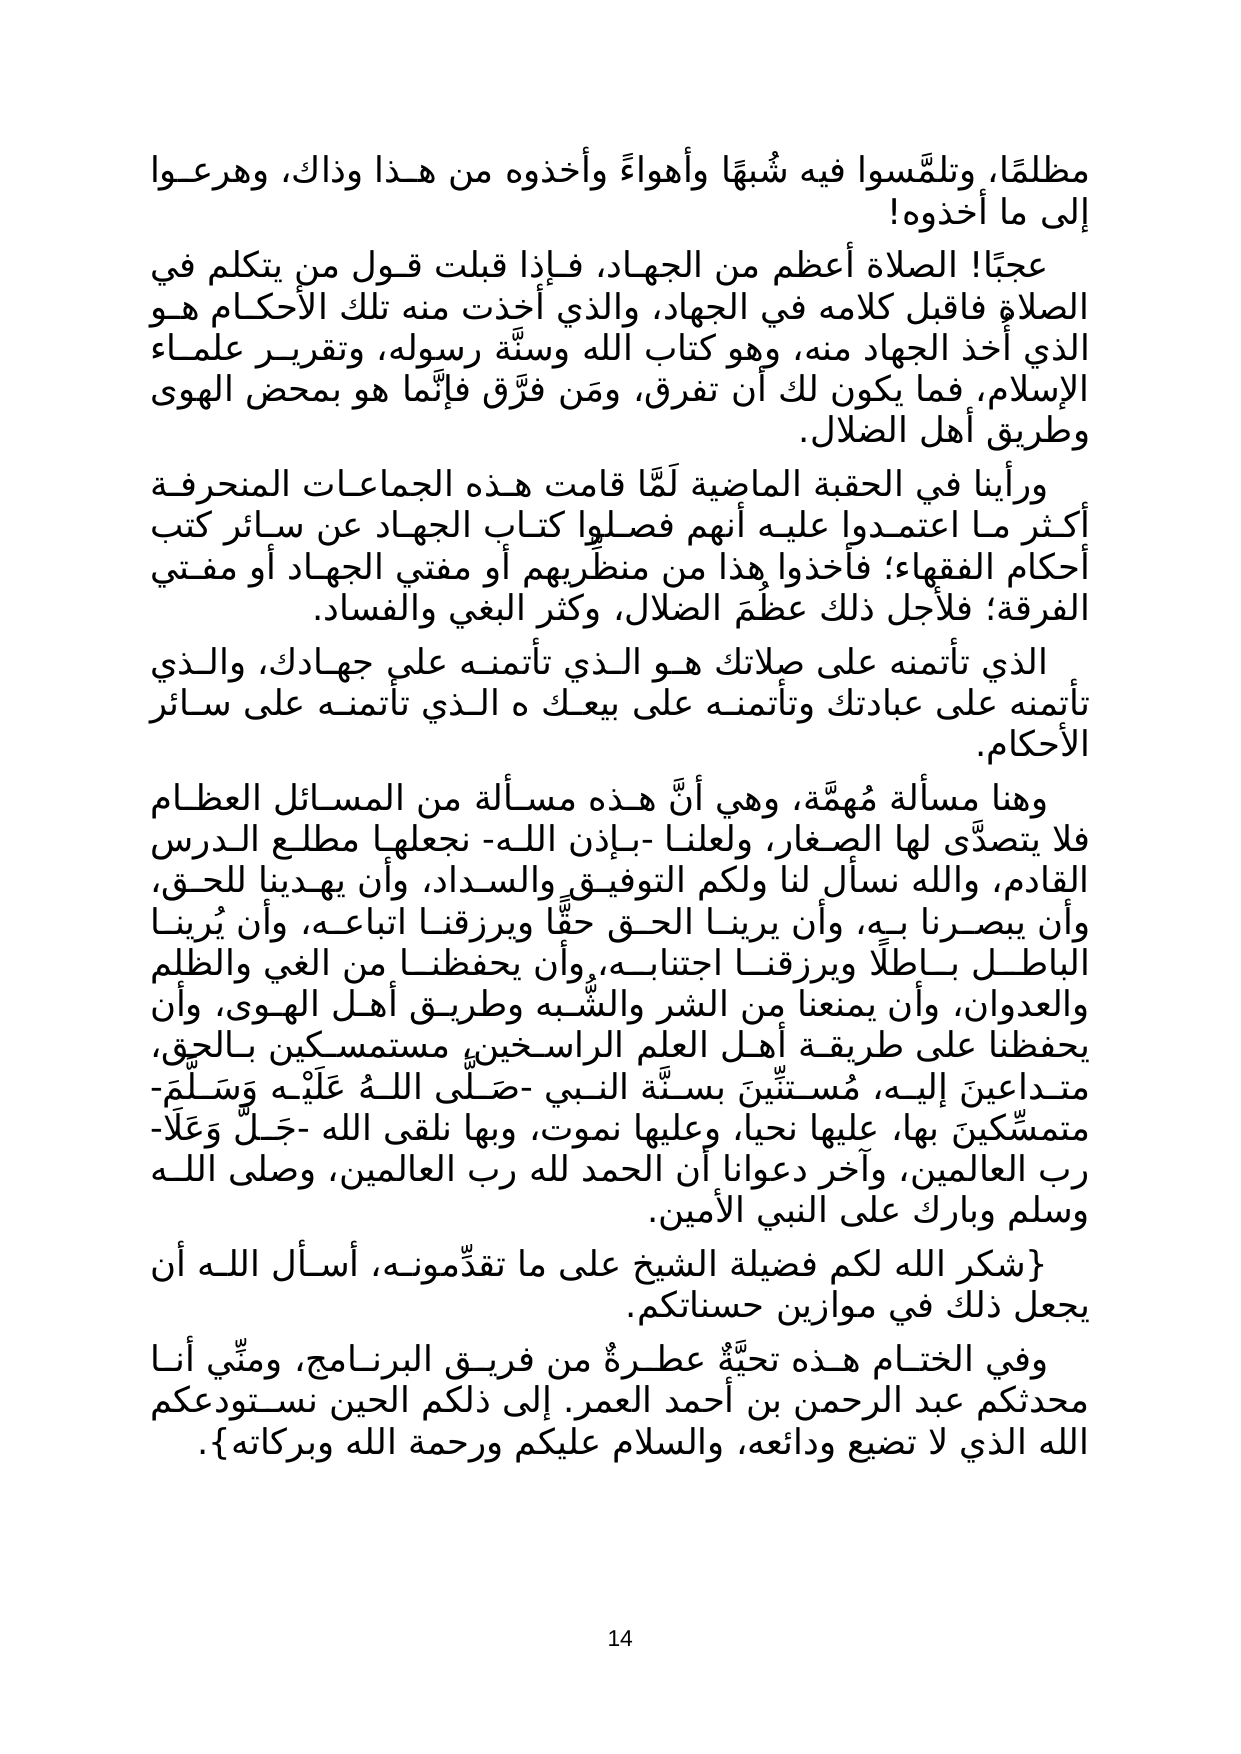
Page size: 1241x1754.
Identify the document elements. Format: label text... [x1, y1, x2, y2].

text ورأينا في الحقبة الماضية لَمَّا قامت هذه الجماعات المنحرفة أكثر ما اعتمدوا عليه أنهم فصلوا كتاب الجهاد عن سائر كتب أحكام الفقهاء؛ فأخذوا هذا من منظِّريهم أو مفتي الجهاد أو مفتي الفرقة؛ فلأجل ذلك عظُمَ الضلال، وكثر البغي والفساد. [150, 464, 1090, 629]
text وهنا مسألة مُهمَّة، وهي أنَّ هذه مسألة من المسائل العظام فلا يتصدَّى لها الصغار، ولعلنا -بإذن الله- نجعلها مطلع الدرس القادم، والله نسأل لنا ولكم التوفيق والسداد، وأن يهدينا للحق، وأن يبصرنا به، وأن يرينا الحق حقًّا ويرزقنا اتباعه، وأن يُرينا الباطل باطلًا ويرزقنا اجتنابه، وأن يحفظنا من الغي والظلم والعدوان، وأن يمنعنا من الشر والشُّبه وطريق أهل الهوى، وأن يحفظنا على طريقة أهل العلم الراسخين، مستمسكين بالحق، متداعينَ إليه، مُستنِّينَ بسنَّة النبي -صَلَّى اللهُ عَلَيْه وَسَلَّمَ- متمسِّكينَ بها، عليها نحيا، وعليها نموت، وبها نلقى الله -جَلَّ وَعَلَا- رب العالمين، وآخر دعوانا أن الحمد لله رب العالمين، وصلى الله وسلم وبارك على النبي الأمين. [150, 777, 1090, 1231]
text الذي تأتمنه على صلاتك هو الذي تأتمنه على جهادك، والذي تأتمنه على عبادتك وتأتمنه على بيعك ه الذي تأتمنه على سائر الأحكام. [150, 641, 1090, 765]
text عجبًا! الصلاة أعظم من الجهاد، فإذا قبلت قول من يتكلم في الصلاة فاقبل كلامه في الجهاد، والذي أخذت منه تلك الأحكام هو الذي أُخذ الجهاد منه، وهو كتاب الله وسنَّة رسوله، وتقرير علماء الإسلام، فما يكون لك أن تفرق، ومَن فرَّق فإنَّما هو بمحض الهوى وطريق أهل الضلال. [150, 245, 1090, 451]
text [150, 150, 1090, 232]
text {شكر الله لكم فضيلة الشيخ على ما تقدِّمونه، أسأل الله أن يجعل ذلك في موازين حسناتكم. [150, 1244, 1090, 1326]
text وفي الختام هذه تحيَّةٌ عطرةٌ من فريق البرنامج، ومنِّي أنا محدثكم عبد الرحمن بن أحمد العمر. إلى ذلكم الحين نستودعكم الله الذي لا تضيع ودائعه، والسلام عليكم ورحمة الله وبركاته}. [150, 1339, 1090, 1462]
